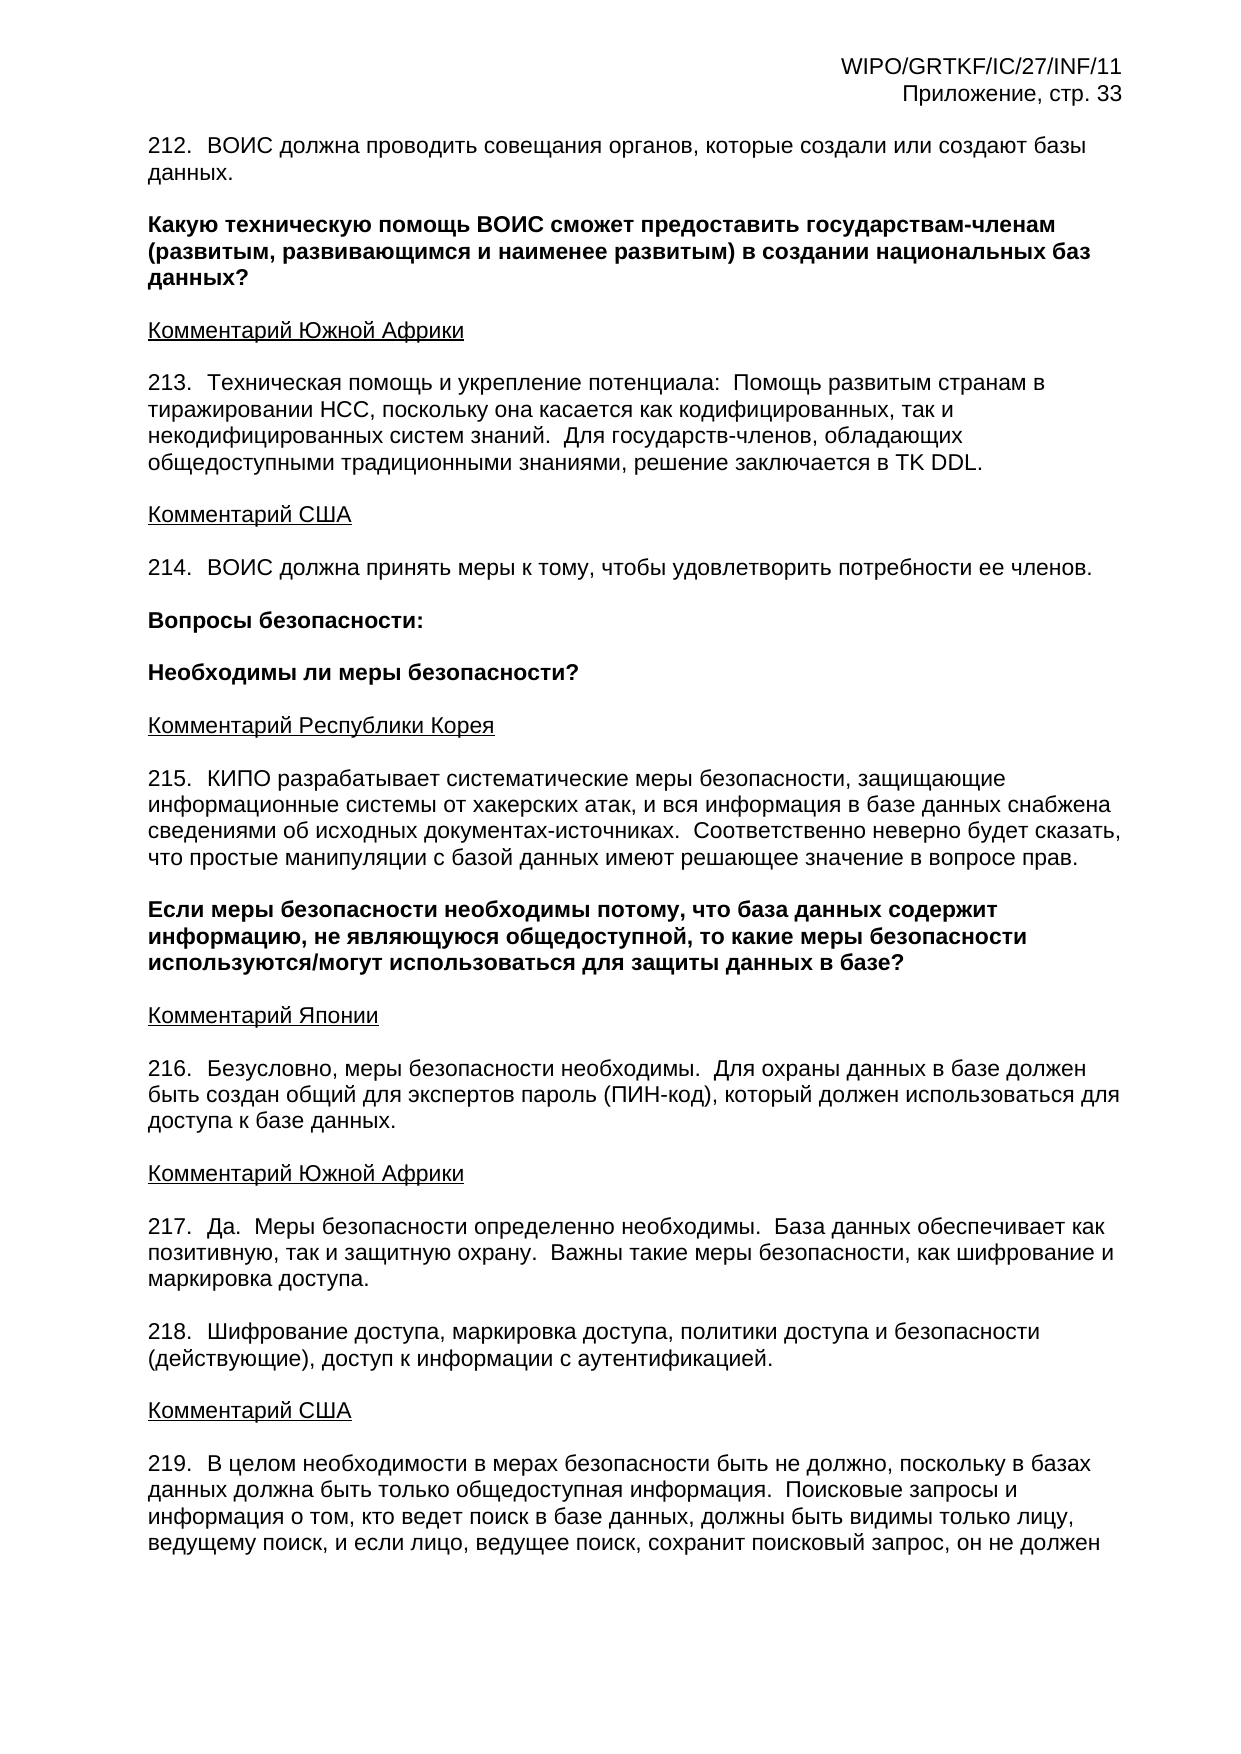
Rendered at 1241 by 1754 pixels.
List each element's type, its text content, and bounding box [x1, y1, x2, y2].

text Комментарий Южной Африки [148, 1160, 1122, 1186]
text Какую техническую помощь ВОИС сможет предоставить государствам-членам (развитым, развивающимся и наименее развитым) в создании национальных баз данных? [148, 211, 1122, 290]
text Комментарий США [148, 1397, 1122, 1423]
text Если меры безопасности необходимы потому, что база данных содержит информацию, не являющуюся общедоступной, то какие меры безопасности используются/могут использоваться для защиты данных в базе? [148, 896, 1122, 976]
list Шифрование доступа, маркировка доступа, политики доступа и безопасности (действующие), доступ к информации с аутентификацией. [148, 1318, 1122, 1371]
list Безусловно, меры безопасности необходимы. Для охраны данных в базе должен быть создан общий для экспертов пароль (ПИН-код), который должен использоваться для доступа к базе данных. [148, 1054, 1122, 1134]
text Комментарий Республики Корея [148, 712, 1122, 738]
list Да. Меры безопасности определенно необходимы. База данных обеспечивает как позитивную, так и защитную охрану. Важны такие меры безопасности, как шифрование и маркировка доступа. [148, 1213, 1122, 1292]
text Необходимы ли меры безопасности? [148, 659, 1122, 686]
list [148, 1450, 1122, 1555]
text Комментарий США [148, 501, 1122, 527]
text Вопросы безопасности: [148, 607, 1122, 633]
list ВОИС должна проводить совещания органов, которые создали или создают базы данных. [148, 132, 1122, 185]
text Комментарий Южной Африки [148, 317, 1122, 343]
list ВОИС должна принять меры к тому, чтобы удовлетворить потребности ее членов. [148, 554, 1122, 580]
list КИПО разрабатывает систематические меры безопасности, защищающие информационные системы от хакерских атак, и вся информация в базе данных снабжена сведениями об исходных документах-источниках. Соответственно неверно будет сказать, что простые манипуляции с базой данных имеют решающее значение в вопросе прав. [148, 765, 1122, 870]
list Техническая помощь и укрепление потенциала: Помощь развитым странам в тиражировании НСС, поскольку она касается как кодифицированных, так и некодифицированных систем знаний. Для государств-членов, обладающих общедоступными традиционными знаниями, решение заключается в TK DDL. [148, 369, 1122, 475]
text Комментарий Японии [148, 1002, 1122, 1028]
